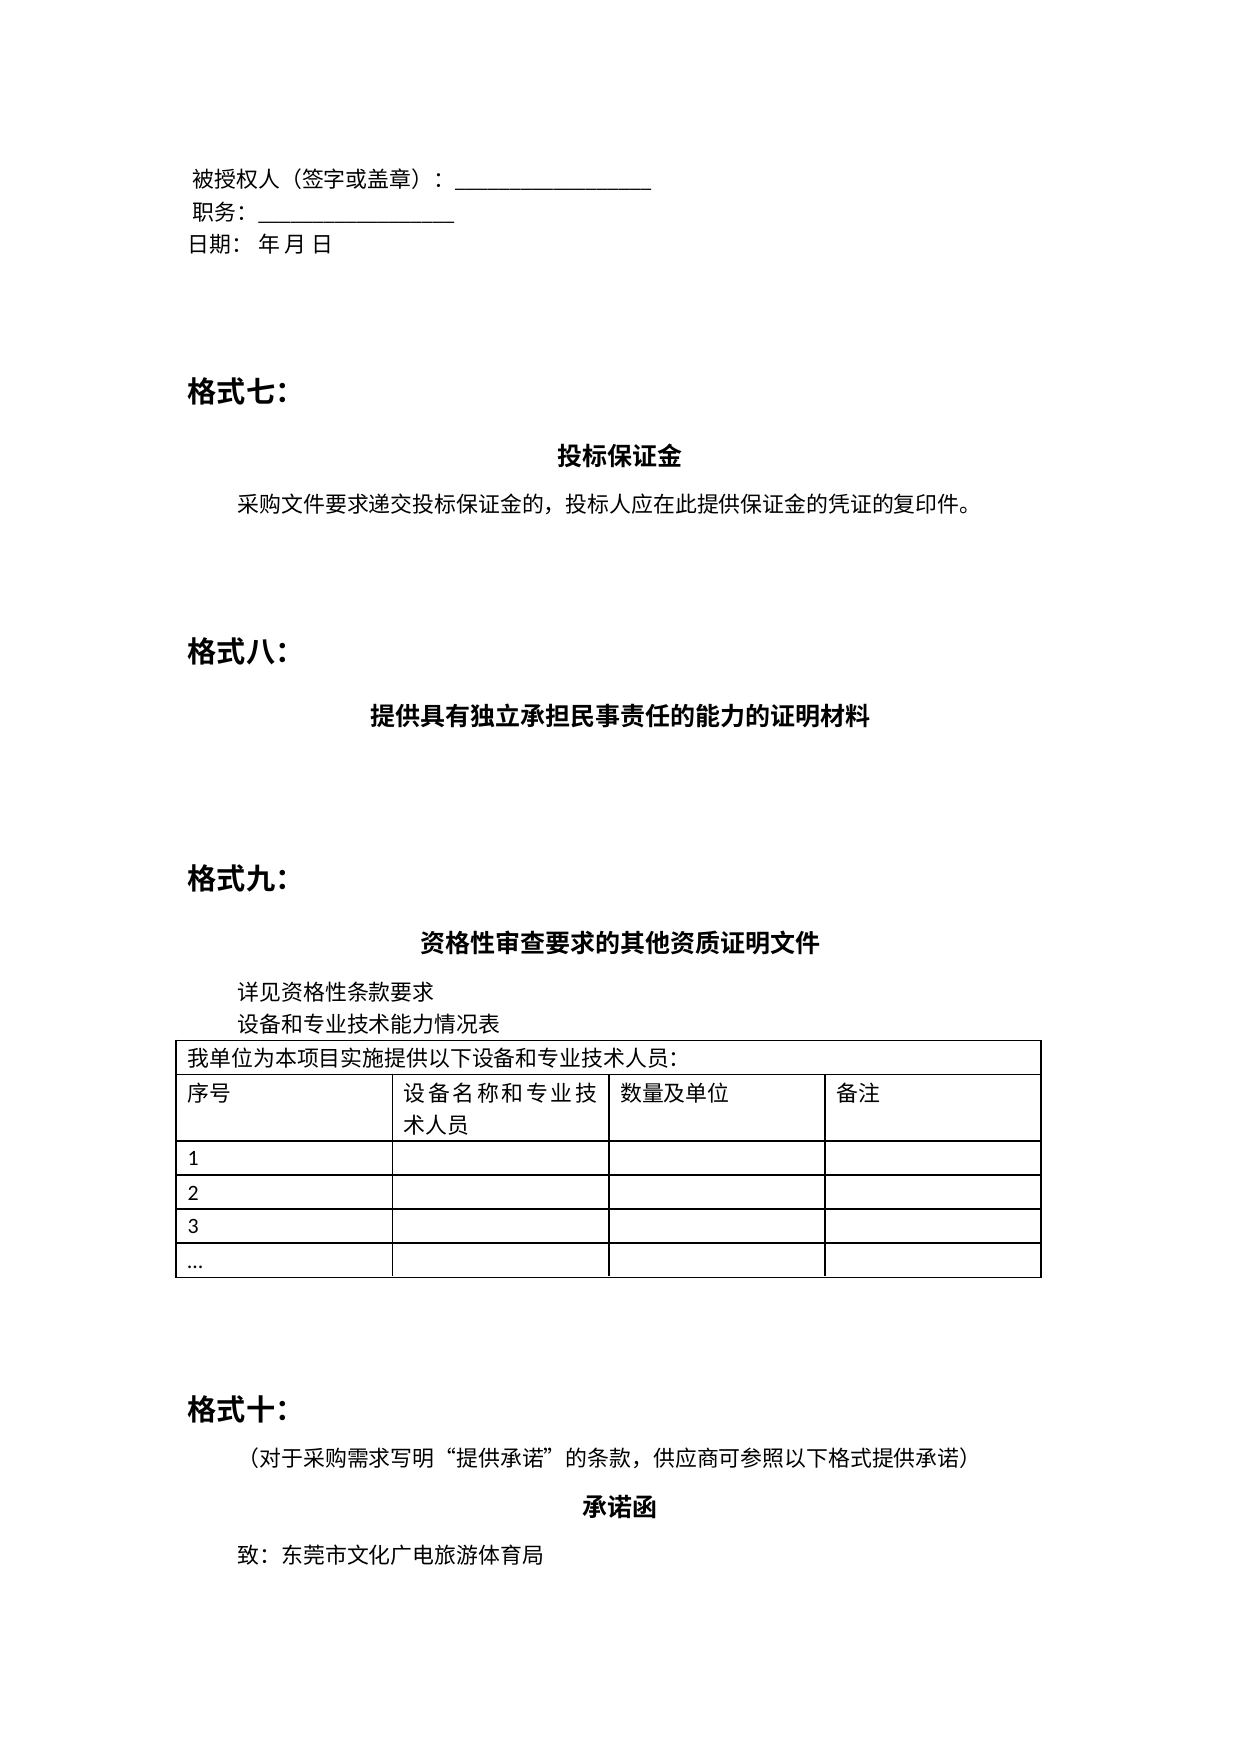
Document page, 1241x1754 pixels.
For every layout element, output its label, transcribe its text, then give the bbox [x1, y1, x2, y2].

table_cell [393, 1142, 608, 1174]
table_header 我单位为本项目实施提供以下设备和专业技术人员： [177, 1041, 1040, 1073]
text 被授权人（签字或盖章）：__________________ [187, 162, 1053, 194]
text 日期： 年 月 日 [187, 227, 1053, 259]
text 采购文件要求递交投标保证金的，投标人应在此提供保证金的凭证的复印件。 [187, 487, 1053, 519]
table_cell [826, 1244, 1040, 1276]
table_cell 序号 [177, 1075, 392, 1140]
text 提供具有独立承担民事责任的能力的证明材料 [187, 682, 1053, 747]
text 资格性审查要求的其他资质证明文件 [187, 909, 1053, 974]
text 格式八： [187, 617, 1053, 682]
text 详见资格性条款要求 [187, 974, 1053, 1007]
table_cell [826, 1210, 1040, 1242]
table_cell 数量及单位 [610, 1075, 824, 1140]
table_cell 设备名称和专业技术人员 [393, 1075, 608, 1140]
text 格式十： [187, 1375, 1053, 1440]
text 投标保证金 [187, 422, 1053, 487]
table_cell [393, 1244, 608, 1276]
table_cell [393, 1210, 608, 1242]
text 设备和专业技术能力情况表 [187, 1007, 1053, 1039]
table_cell 1 [177, 1142, 392, 1174]
table_cell [610, 1244, 824, 1276]
table_cell [610, 1210, 824, 1242]
text 格式九： [187, 844, 1053, 909]
table_cell 3 [177, 1210, 392, 1242]
text 承诺函 [187, 1473, 1053, 1538]
table_cell [393, 1176, 608, 1208]
table_cell [610, 1142, 824, 1174]
text 格式七： [187, 357, 1053, 422]
text 致：东莞市文化广电旅游体育局 [187, 1538, 1053, 1570]
table_cell 备注 [826, 1075, 1040, 1140]
table_cell … [177, 1244, 392, 1276]
text （对于采购需求写明“提供承诺”的条款，供应商可参照以下格式提供承诺） [187, 1440, 1053, 1473]
table_cell [610, 1176, 824, 1208]
text 职务：__________________ [187, 194, 1053, 227]
table_cell 2 [177, 1176, 392, 1208]
table_cell [826, 1142, 1040, 1174]
table_cell [826, 1176, 1040, 1208]
